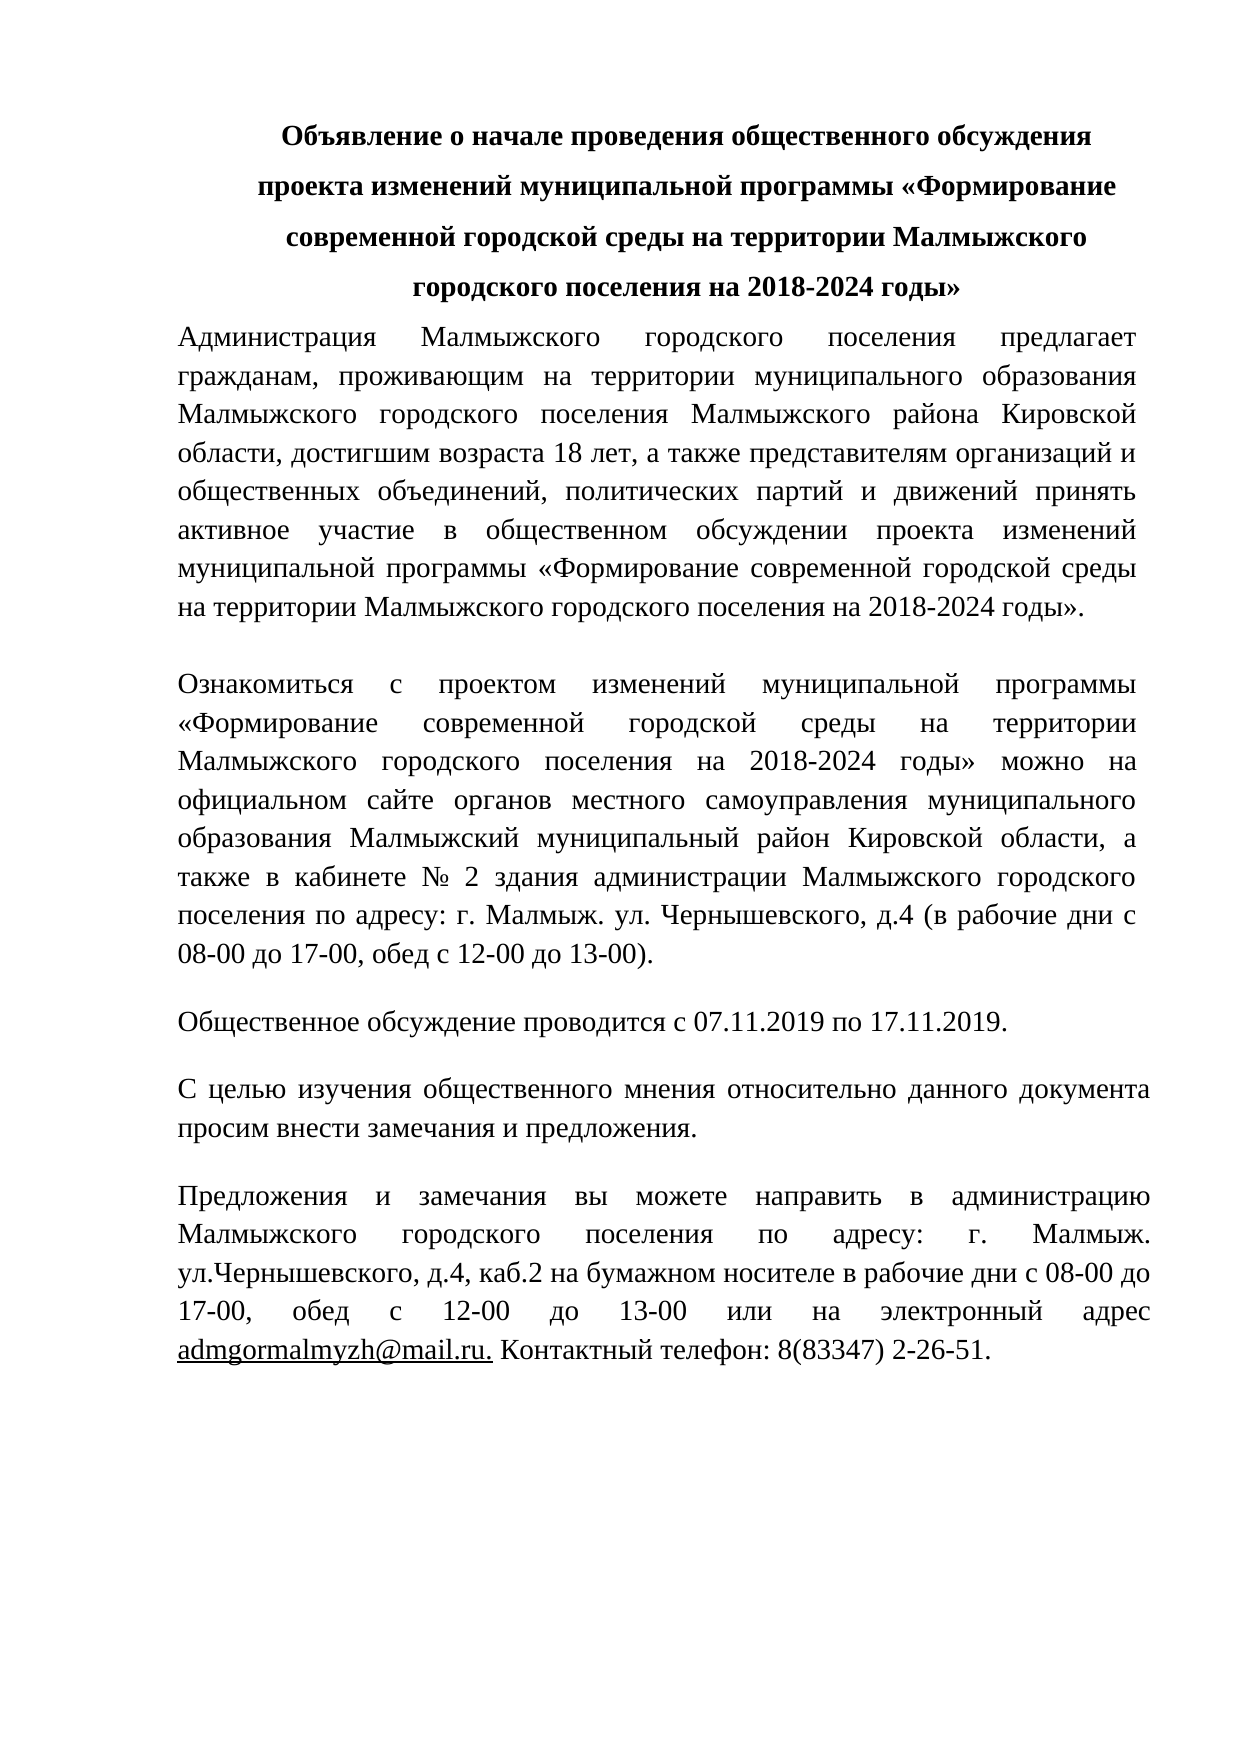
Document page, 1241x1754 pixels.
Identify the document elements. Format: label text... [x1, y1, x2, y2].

text Предложения и замечания вы можете направить в администрацию Малмыжского городского поселения по адресу: г. Малмыж. ул.Чернышевского, д.4, каб.2 на бумажном носителе в рабочие дни с 08-00 до 17-00, обед с 12-00 до 13-00 или на электронный адрес admgormalmyzh@mail.ru. Контактный телефон: 8(83347) 2-26-51. [177, 1178, 1152, 1365]
text Администрация Малмыжского городского поселения предлагает гражданам, проживающим на территории муниципального образования Малмыжского городского поселения Малмыжского района Кировской области, достигшим возраста 18 лет, а также представителям организаций и общественных объединений, политических партий и движений принять активное участие в общественном обсуждении проекта изменений муниципальной программы «Формирование современной городской среды на территории Малмыжского городского поселения на 2018-2024 годы». [177, 319, 1137, 623]
text Ознакомиться с проектом изменений муниципальной программы «Формирование современной городской среды на территории Малмыжского городского поселения на 2018-2024 годы» можно на официальном сайте органов местного самоуправления муниципального образования Малмыжский муниципальный район Кировской области, а также в кабинете № 2 здания администрации Малмыжского городского поселения по адресу: г. Малмыж. ул. Чернышевского, д.4 (в рабочие дни с 08-00 до 17-00, обед с 12-00 до 13-00). [177, 666, 1137, 969]
text Общественное обсуждение проводится с 07.11.2019 по 17.11.2019. [177, 1004, 1152, 1037]
text Объявление о начале проведения общественного обсуждения проекта изменений муниципальной программы «Формирование современной городской среды на территории Малмыжского [236, 118, 1137, 252]
text С целью изучения общественного мнения относительно данного документа просим внести замечания и предложения. [177, 1071, 1152, 1143]
text городского поселения на 2018-2024 годы» [236, 269, 1137, 303]
